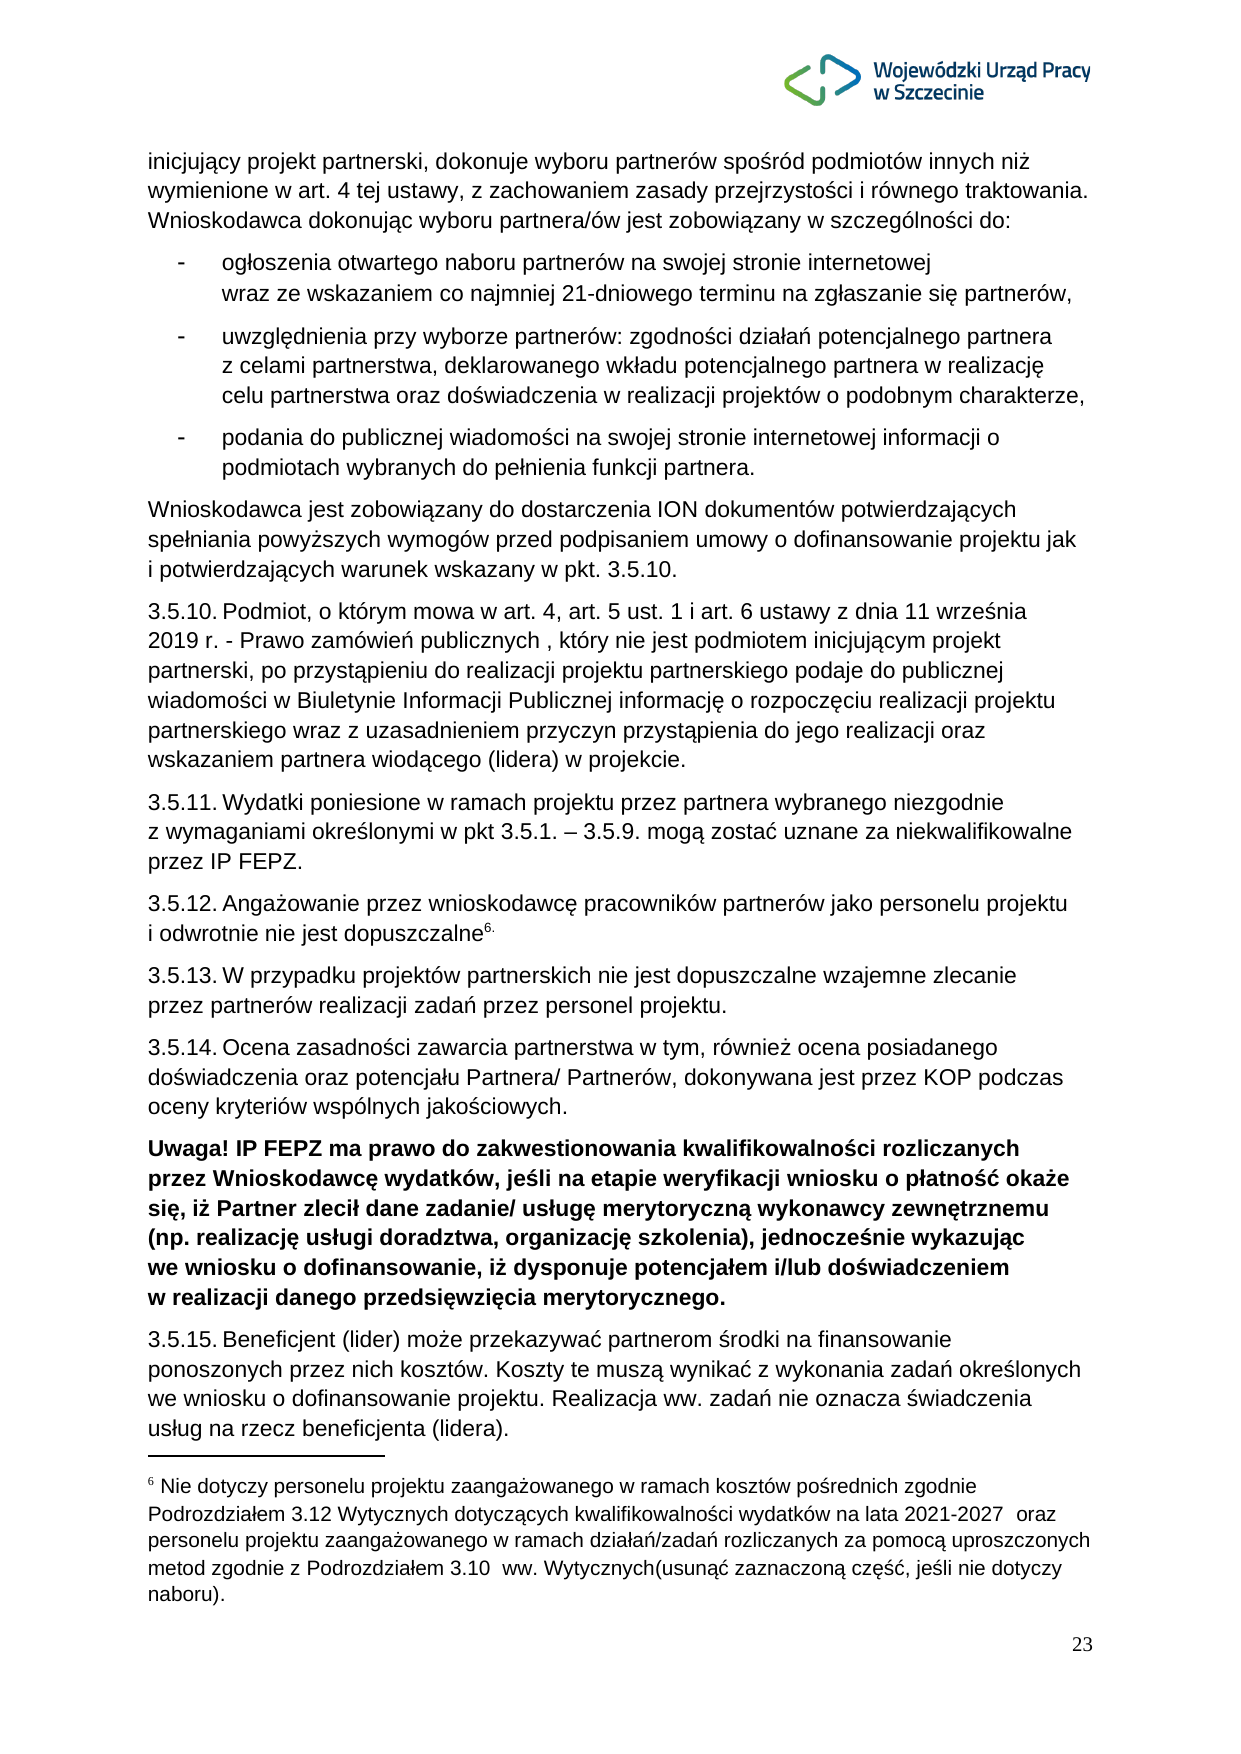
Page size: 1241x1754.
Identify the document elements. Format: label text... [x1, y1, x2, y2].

picture [784, 54, 1091, 106]
list Angażowanie przez wnioskodawcę pracowników partnerów jako personelu projektu i odwrotnie nie jest dopuszczalne. [148, 890, 1092, 946]
list Wydatki poniesione w ramach projektu przez partnera wybranego niezgodnie z wymaganiami określonymi w pkt 3.5.1. – 3.5.9. mogą zostać uznane za niekwalifikowalne przez IP FEPZ. [148, 788, 1092, 874]
list Wnioskodawca jest zobowiązany do dostarczenia ION dokumentów potwierdzających spełniania powyższych wymogów przed podpisaniem umowy o dofinansowanie projektu jak i potwierdzających warunek wskazany w pkt. 3.5.10. [148, 496, 1092, 582]
list Uwaga! IP FEPZ ma prawo do zakwestionowania kwalifikowalności rozliczanych przez Wnioskodawcę wydatków, jeśli na etapie weryfikacji wniosku o płatność okaże się, iż Partner zlecił dane zadanie/ usługę merytoryczną wykonawcy zewnętrznemu (np. realizację usługi doradztwa, organizację szkolenia), jednocześnie wykazując we wniosku o dofinansowanie, iż dysponuje potencjałem i/lub doświadczeniem w realizacji danego przedsięwzięcia merytorycznego. [148, 1135, 1092, 1310]
list Podmiot, o którym mowa w art. 4, art. 5 ust. 1 i art. 6 ustawy z dnia 11 września 2019 r. - Prawo zamówień publicznych , który nie jest podmiotem inicjującym projekt partnerski, po przystąpieniu do realizacji projektu partnerskiego podaje do publicznej wiadomości w Biuletynie Informacji Publicznej informację o rozpoczęciu realizacji projektu partnerskiego wraz z uzasadnieniem przyczyn przystąpienia do jego realizacji oraz wskazaniem partnera wiodącego (lidera) w projekcie. [148, 598, 1092, 773]
list Ocena zasadności zawarcia partnerstwa w tym, również ocena posiadanego doświadczenia oraz potencjału Partnera/ Partnerów, dokonywana jest przez KOP podczas oceny kryteriów wspólnych jakościowych. [148, 1034, 1092, 1119]
list ogłoszenia otwartego naboru partnerów na swojej stronie internetowej wraz ze wskazaniem co najmniej 21‐dniowego terminu na zgłaszanie się partnerów, [177, 249, 1092, 307]
list podania do publicznej wiadomości na swojej stronie internetowej informacji o podmiotach wybranych do pełnienia funkcji partnera. [177, 424, 1092, 480]
list W przypadku projektów partnerskich nie jest dopuszczalne wzajemne zlecanie przez partnerów realizacji zadań przez personel projektu. [148, 962, 1092, 1018]
list Beneficjent (lider) może przekazywać partnerom środki na finansowanie ponoszonych przez nich kosztów. Koszty te muszą wynikać z wykonania zadań określonych we wniosku o dofinansowanie projektu. Realizacja ww. zadań nie oznacza świadczenia usług na rzecz beneficjenta (lidera). [148, 1326, 1092, 1441]
list uwzględnienia przy wyborze partnerów: zgodności działań potencjalnego partnera z celami partnerstwa, deklarowanego wkładu potencjalnego partnera w realizację celu partnerstwa oraz doświadczenia w realizacji projektów o podobnym charakterze, [177, 323, 1092, 408]
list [148, 148, 1092, 233]
